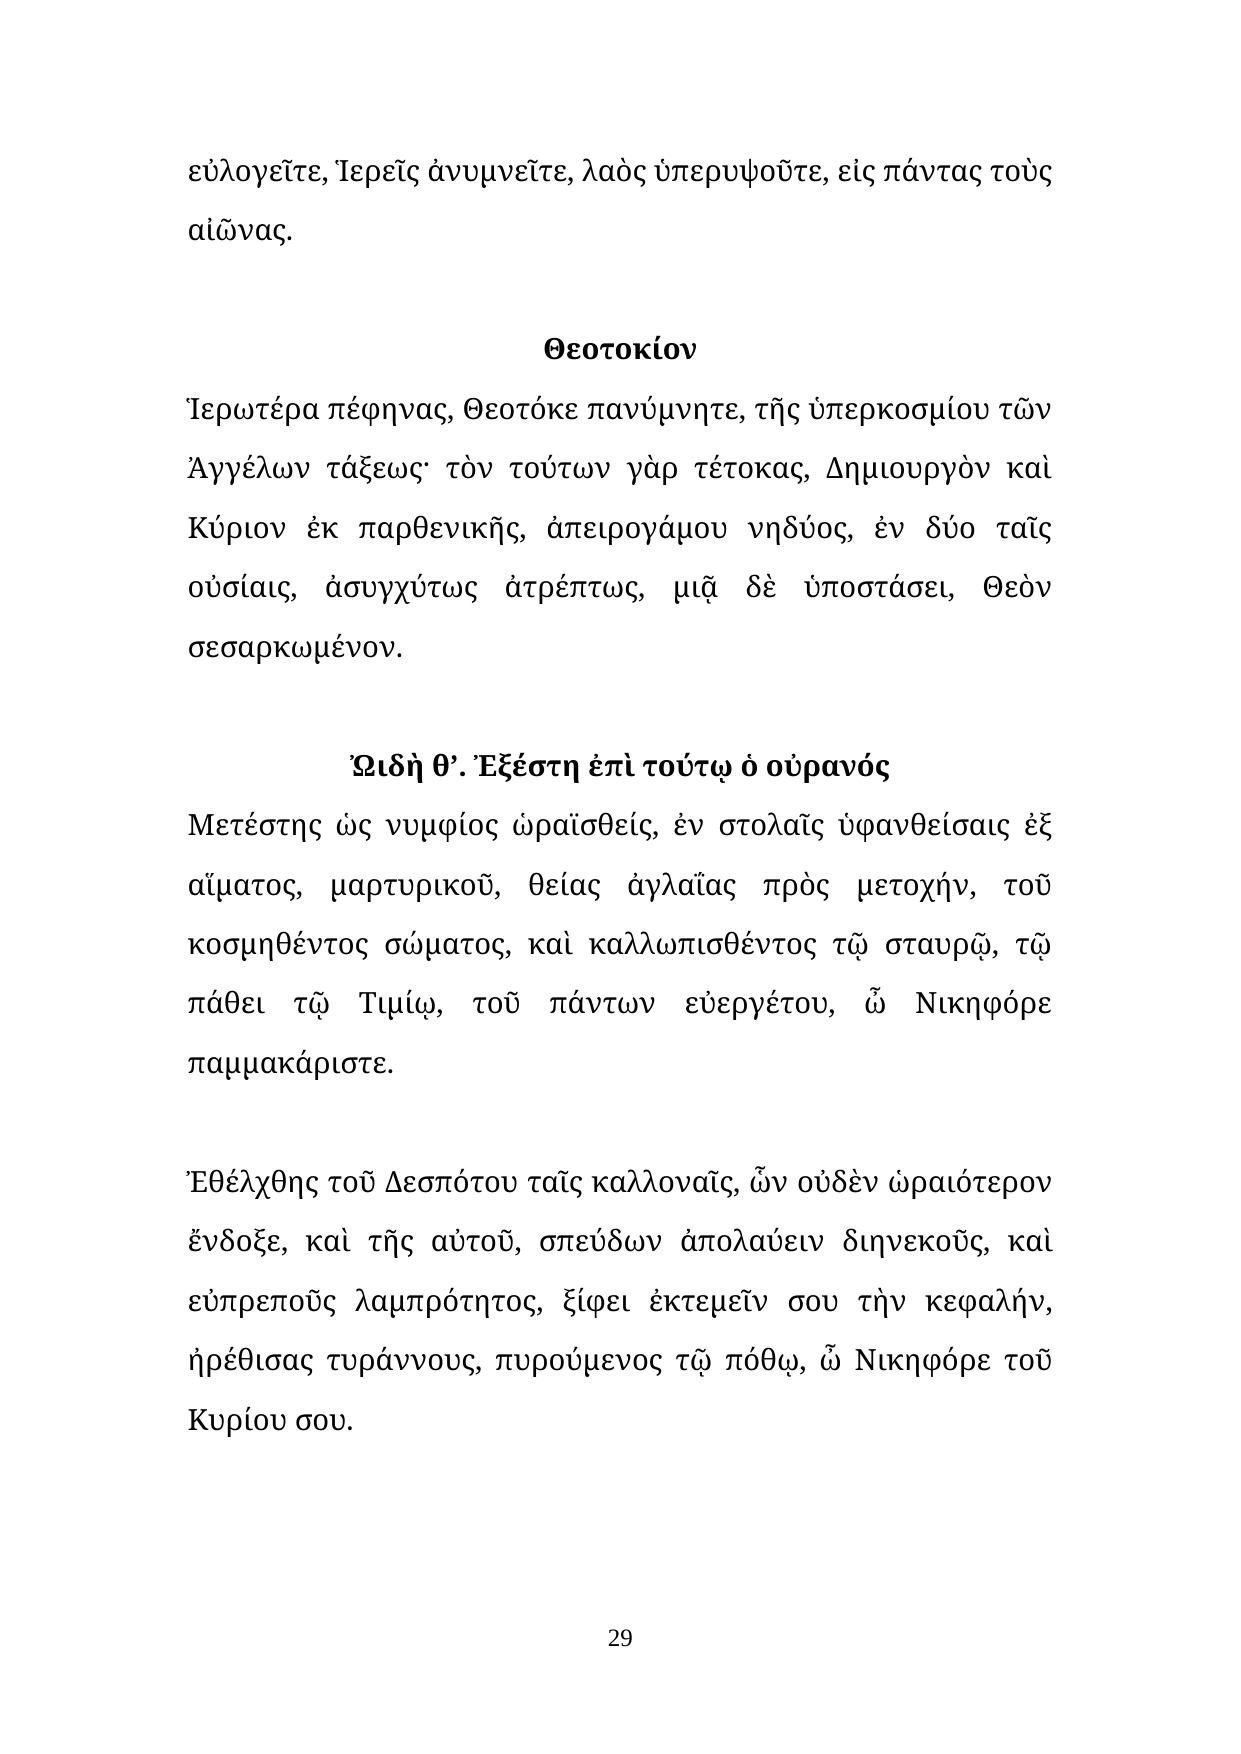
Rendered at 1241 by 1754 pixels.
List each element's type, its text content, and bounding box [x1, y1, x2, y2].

text Ἐθέλχθης τοῦ Δεσπότου ταῖς καλλοναῖς, ὧν οὐδὲν ὡραιότερον ἔνδοξε, καὶ τῆς αὐτοῦ, σπεύδων ἀπολαύειν διηνεκοῦς, καὶ εὐπρεποῦς λαμπρότητος, ξίφει ἐκτεμεῖν σου τὴν κεφαλήν, ἠρέθισας τυράννους, πυρούμενος τῷ πόθῳ, ὦ Νικηφόρε τοῦ Κυρίου σου. [187, 1161, 1053, 1439]
text ᾨδὴ θ’. Ἐξέστη ἐπὶ τούτῳ ὁ οὐρανός [187, 745, 1053, 784]
text Ἱερωτέρα πέφηνας, Θεοτόκε πανύμνητε, τῆς ὑπερκοσμίου τῶν Ἀγγέλων τάξεως· τὸν τούτων γὰρ τέτοκας, Δημιουργὸν καὶ Κύριον ἐκ παρθενικῆς, ἀπειρογάμου νηδύος, ἐν δύο ταῖς οὐσίαις, ἀσυγχύτως ἀτρέπτως, μιᾷ δὲ ὑποστάσει, Θεὸν σεσαρκωμένον. [187, 388, 1053, 666]
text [187, 150, 1053, 249]
text Θεοτοκίον [187, 328, 1053, 368]
text Μετέστης ὡς νυμφίος ὡραϊσθείς, ἐν στολαῖς ὑφανθείσαις ἐξ αἵματος, μαρτυρικοῦ, θείας ἀγλαΐας πρὸς μετοχήν, τοῦ κοσμηθέντος σώματος, καὶ καλλωπισθέντος τῷ σταυρῷ, τῷ πάθει τῷ Τιμίῳ, τοῦ πάντων εὐεργέτου, ὦ Νικηφόρε παμμακάριστε. [187, 804, 1053, 1082]
